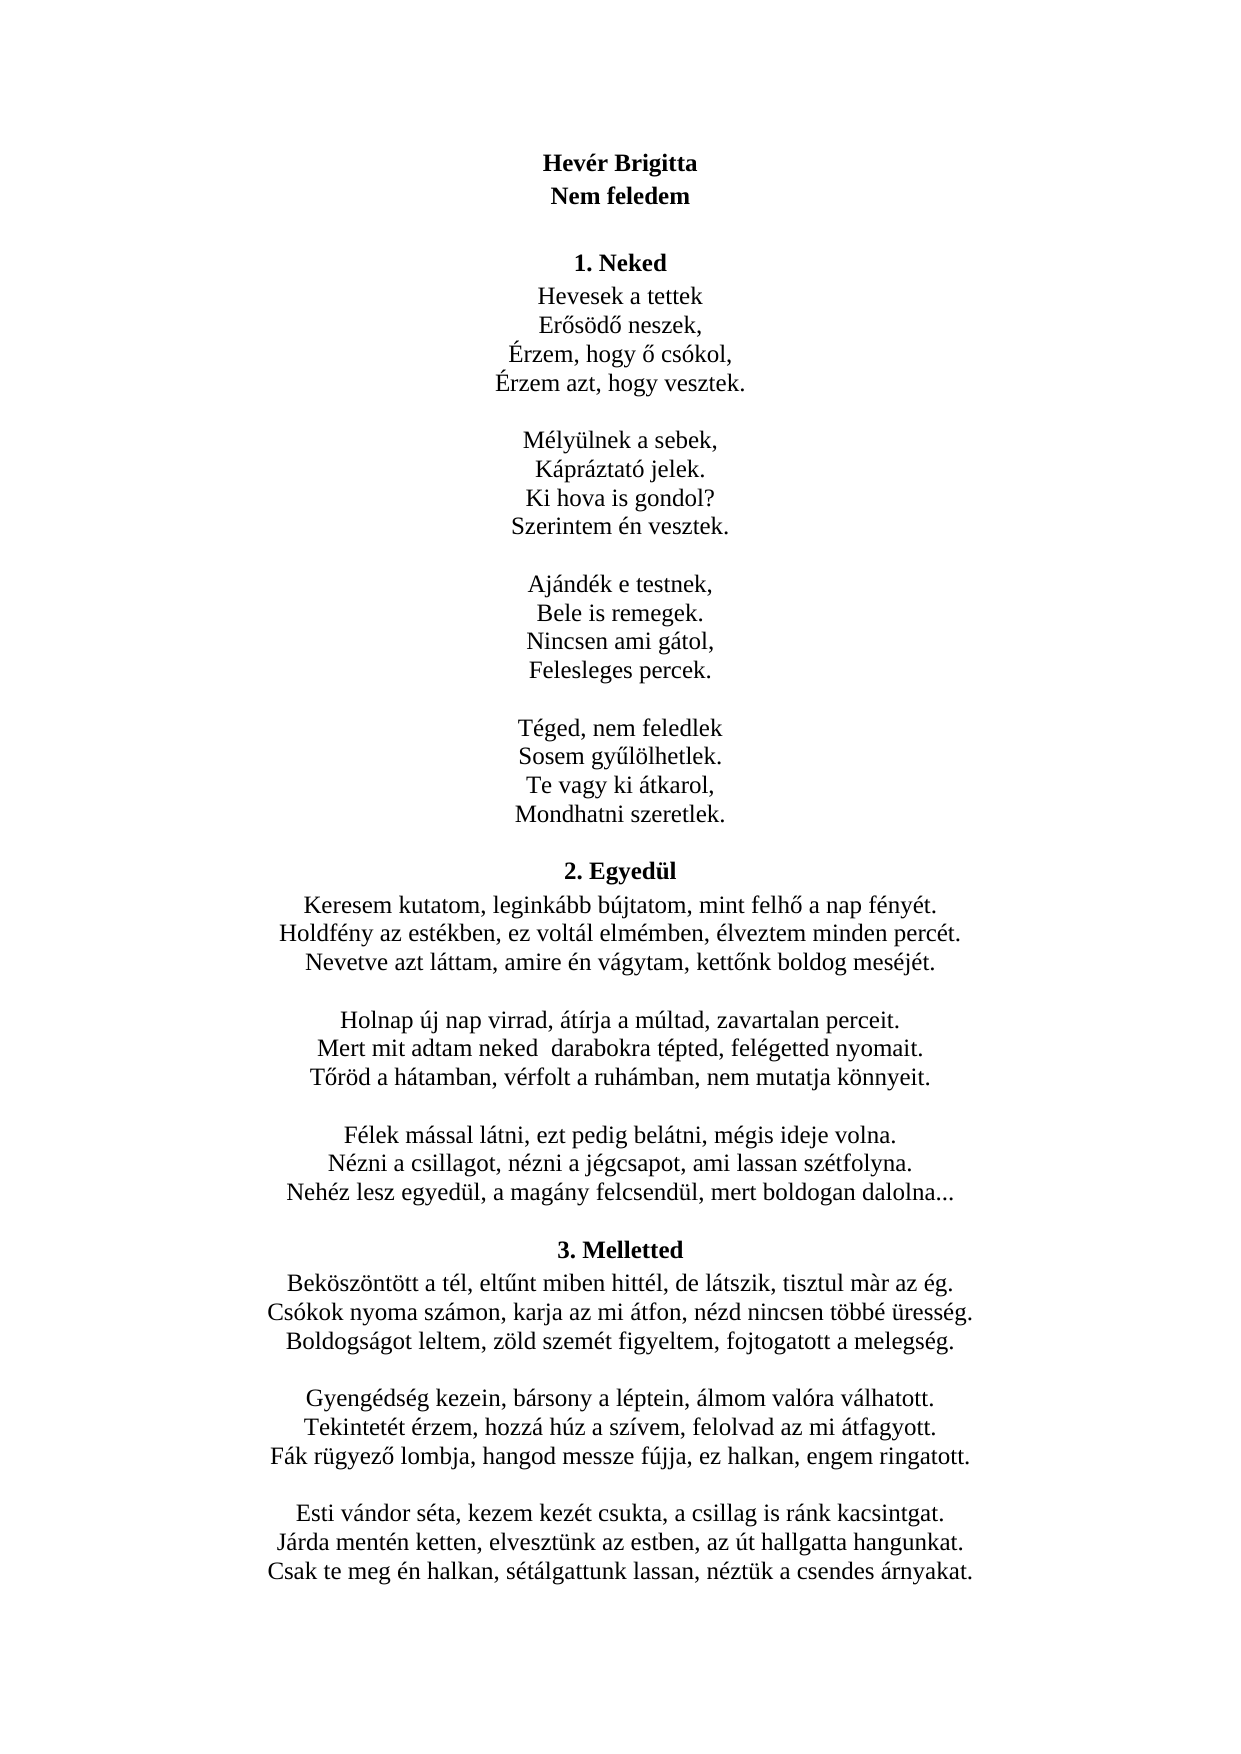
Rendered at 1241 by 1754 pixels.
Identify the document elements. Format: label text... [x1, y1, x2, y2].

text Kápráztató jelek. [148, 454, 1093, 483]
text Holnap új nap virrad, átírja a múltad, zavartalan perceit. [148, 1005, 1093, 1033]
text Holdfény az estékben, ez voltál elmémben, élveztem minden percét. [148, 918, 1093, 947]
text Ki hova is gondol? [148, 483, 1093, 511]
text Nem feledem [148, 181, 1093, 210]
text Gyengédség kezein, bársony a léptein, álmom valóra válhatott. [148, 1383, 1093, 1412]
text Esti vándor séta, kezem kezét csukta, a csillag is ránk kacsintgat. [148, 1498, 1093, 1527]
text Erősödő neszek, [148, 310, 1093, 339]
text Csak te meg én halkan, sétálgattunk lassan, néztük a csendes árnyakat. [148, 1556, 1093, 1584]
text Sosem gyűlölhetlek. [148, 741, 1093, 770]
text 2. Egyedül [148, 856, 1093, 885]
text Nehéz lesz egyedül, a magány felcsendül, mert boldogan dalolna... [148, 1177, 1093, 1206]
text Mélyülnek a sebek, [148, 425, 1093, 454]
text Fák rügyező lombja, hangod messze fújja, ez halkan, engem ringatott. [148, 1441, 1093, 1469]
text Tekintetét érzem, hozzá húz a szívem, felolvad az mi átfagyott. [148, 1412, 1093, 1441]
text Nevetve azt láttam, amire én vágytam, kettőnk boldog meséjét. [148, 947, 1093, 976]
text Mondhatni szeretlek. [148, 799, 1093, 828]
text 1. Neked [148, 248, 1093, 277]
text Ajándék e testnek, [148, 569, 1093, 598]
text Járda mentén ketten, elvesztünk az estben, az út hallgatta hangunkat. [148, 1527, 1093, 1556]
text Félek mással látni, ezt pedig belátni, mégis ideje volna. [148, 1120, 1093, 1148]
text Szerintem én vesztek. [148, 511, 1093, 540]
text Érzem azt, hogy vesztek. [148, 368, 1093, 396]
text Te vagy ki átkarol, [148, 770, 1093, 799]
text Beköszöntött a tél, eltűnt miben hittél, de látszik, tisztul màr az ég. [148, 1268, 1093, 1297]
text Keresem kutatom, leginkább bújtatom, mint felhő a nap fényét. [148, 890, 1093, 918]
text Felesleges percek. [148, 655, 1093, 684]
text Nézni a csillagot, nézni a jégcsapot, ami lassan szétfolyna. [148, 1148, 1093, 1177]
text Csókok nyoma számon, karja az mi átfon, nézd nincsen többé üresség. [148, 1297, 1093, 1326]
text Érzem, hogy ő csókol, [148, 339, 1093, 368]
text Tőröd a hátamban, vérfolt a ruhámban, nem mutatja könnyeit. [148, 1062, 1093, 1091]
text Mert mit adtam neked darabokra tépted, felégetted nyomait. [148, 1033, 1093, 1062]
text Boldogságot leltem, zöld szemét figyeltem, fojtogatott a melegség. [148, 1326, 1093, 1354]
text Hevér Brigitta [148, 148, 1093, 176]
text Bele is remegek. [148, 598, 1093, 626]
text Nincsen ami gátol, [148, 626, 1093, 655]
text 3. Melletted [148, 1235, 1093, 1263]
text Hevesek a tettek [148, 281, 1093, 310]
text Téged, nem feledlek [148, 713, 1093, 741]
